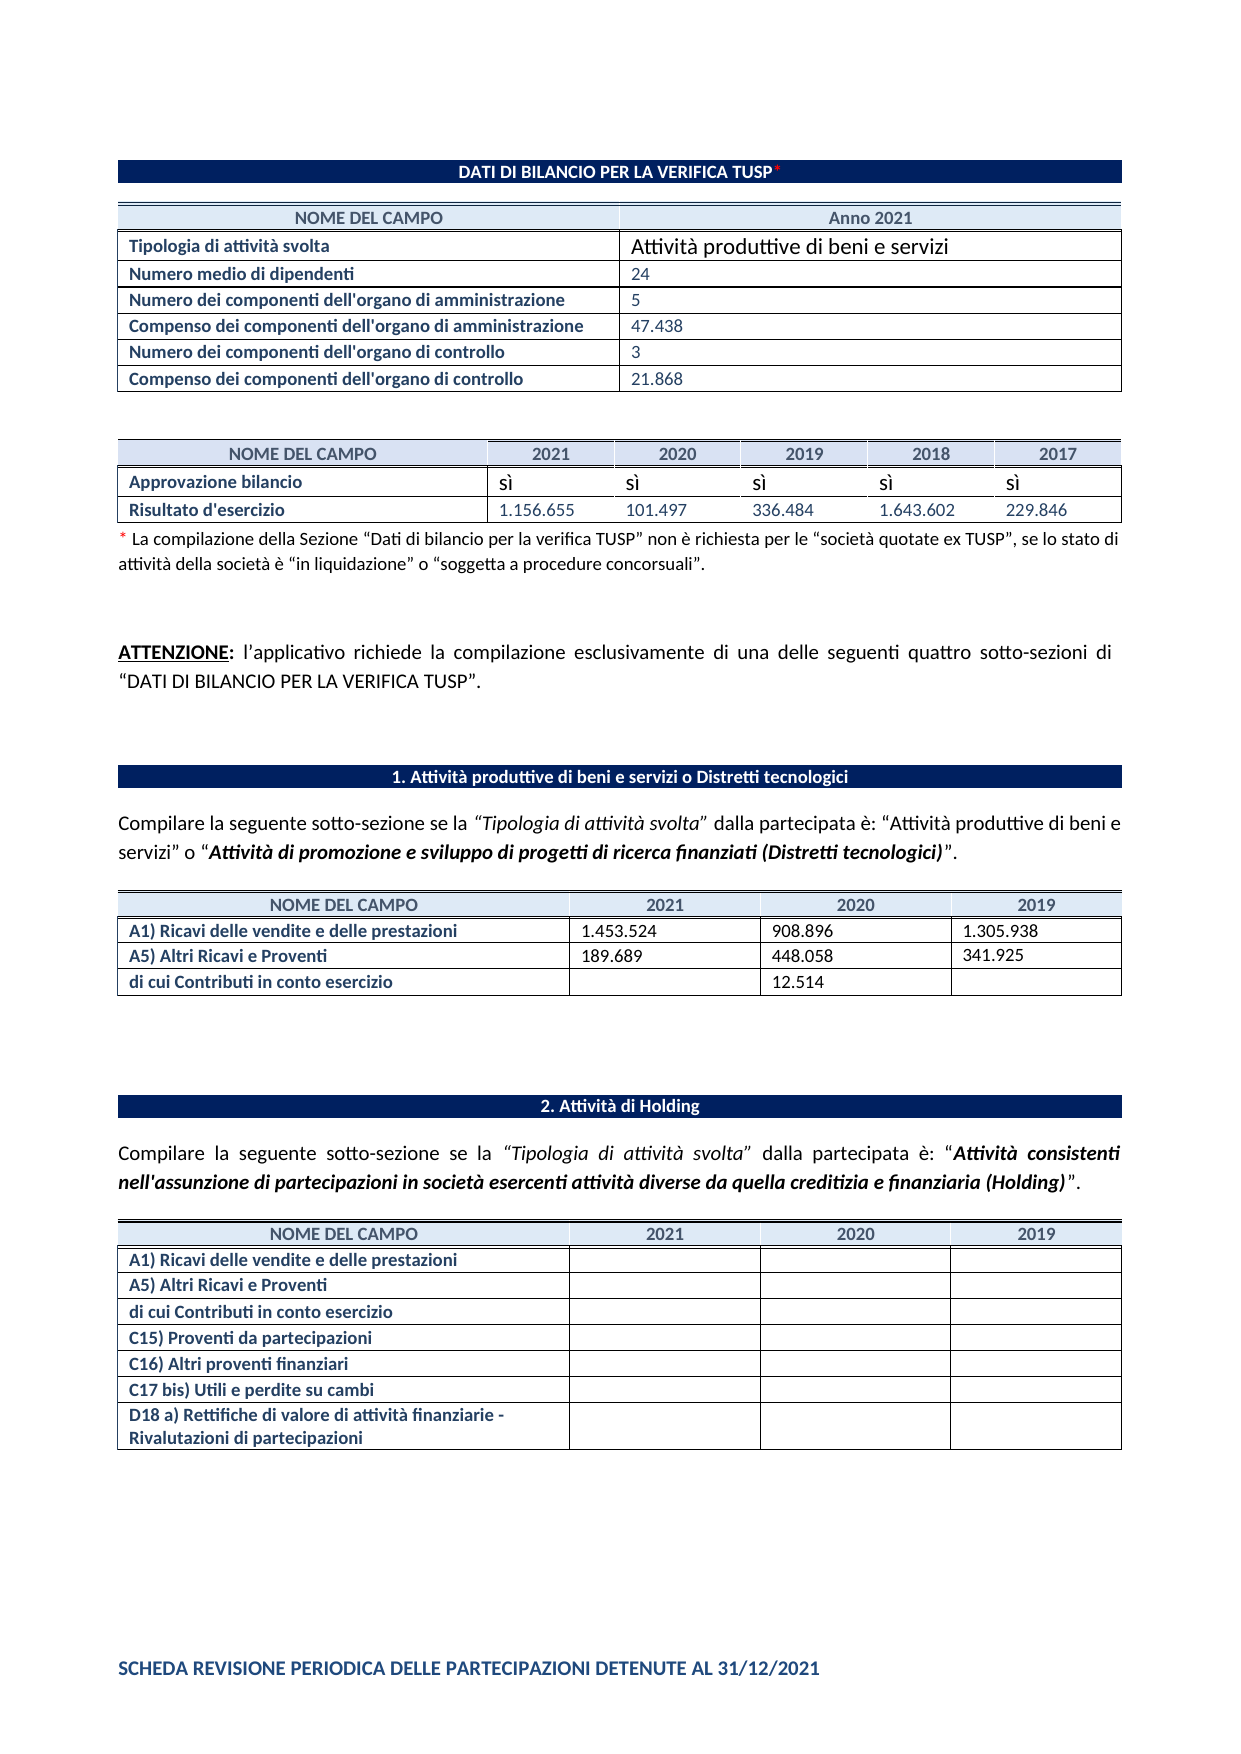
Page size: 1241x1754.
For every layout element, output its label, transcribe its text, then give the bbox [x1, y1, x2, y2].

table_cell Compenso dei componenti dell'organo di controllo [118, 366, 619, 391]
table_cell [570, 969, 760, 994]
table_header 2020 [761, 893, 951, 916]
table_cell [570, 1403, 760, 1449]
table_header Anno 2021 [620, 206, 1121, 229]
table_cell Approvazione bilancio [118, 468, 487, 496]
table_cell A5) Altri Ricavi e Proventi [118, 943, 569, 968]
table_cell Numero dei componenti dell'organo di amministrazione [118, 288, 619, 312]
table_cell 448.058 [761, 943, 951, 968]
table_cell Compenso dei componenti dell'organo di amministrazione [118, 314, 619, 339]
table_cell 101.497 [615, 497, 740, 522]
table_cell [761, 1299, 950, 1324]
table_cell 1.156.655 [488, 497, 614, 522]
text * La compilazione della Sezione “Dati di bilancio per la verifica TUSP” non è richiesta per le “società quotate ex TUSP”, se lo stato di attività della società è “in liquidazione” o “soggetta a procedure concorsuali”. [118, 527, 1122, 575]
table_header NOME DEL CAMPO [118, 893, 569, 916]
table_cell 21.868 [620, 366, 1121, 391]
table_cell 341.925 [952, 943, 1121, 968]
table_header 2021 [488, 442, 614, 465]
table_cell Numero dei componenti dell'organo di controllo [118, 340, 619, 365]
table_cell 5 [620, 288, 1121, 312]
table_cell 47.438 [620, 314, 1121, 339]
table_cell [570, 1325, 760, 1350]
table_header 2018 [868, 442, 994, 465]
text DATI DI BILANCIO PER LA VERIFICA TUSP* [118, 160, 1122, 183]
table_header 2020 [761, 1223, 950, 1245]
table_cell [761, 1377, 950, 1402]
table_cell Risultato d'esercizio [118, 497, 487, 522]
table_cell 336.484 [741, 497, 867, 522]
table_cell 229.846 [995, 497, 1121, 522]
table_cell [570, 1249, 760, 1272]
table_header 2020 [615, 442, 740, 465]
table_header 2019 [741, 442, 867, 465]
table_header NOME DEL CAMPO [118, 440, 487, 465]
table_cell [761, 1325, 950, 1350]
table_header NOME DEL CAMPO [118, 1223, 569, 1245]
table_cell A1) Ricavi delle vendite e delle prestazioni [118, 1249, 569, 1272]
text Compilare la seguente sotto-sezione se la “Tipologia di attività svolta” dalla partecipata è: “Attività produttive di beni e servizi” o “Attività di promozione e sviluppo di progetti di ricerca finanziati (Distretti tecnologici)”. [118, 807, 1122, 865]
table_cell [570, 1273, 760, 1298]
table_cell [952, 969, 1121, 994]
table_header 2021 [570, 893, 760, 916]
table_cell [951, 1273, 1121, 1298]
table_cell 1.453.524 [570, 919, 760, 942]
table_header 2019 [951, 1223, 1122, 1245]
table_header 2019 [952, 893, 1122, 916]
table_cell [951, 1249, 1121, 1272]
table_cell [570, 1299, 760, 1324]
table_header 2017 [995, 442, 1121, 465]
table_cell 3 [620, 340, 1121, 365]
table_cell [761, 1249, 950, 1272]
text 2. Attività di Holding [118, 1095, 1122, 1118]
table_cell [570, 1377, 760, 1402]
table_cell [761, 1403, 950, 1449]
table_cell [570, 1351, 760, 1376]
table_cell 24 [620, 261, 1121, 286]
text 1. Attività produttive di beni e servizi o Distretti tecnologici [118, 765, 1122, 788]
table_cell C17 bis) Utili e perdite su cambi [118, 1377, 569, 1402]
table_cell D18 a) Rettifiche di valore di attività finanziarie - Rivalutazioni di partecipazioni [118, 1403, 569, 1449]
table_cell 1.643.602 [868, 497, 994, 522]
table_cell [951, 1299, 1121, 1324]
table_cell 189.689 [570, 943, 760, 968]
table_cell [951, 1325, 1121, 1350]
table_cell [761, 1273, 950, 1298]
text ATTENZIONE: l’applicativo richiede la compilazione esclusivamente di una delle seguenti quattro sotto-sezioni di “DATI DI BILANCIO PER LA VERIFICA TUSP”. [118, 635, 1122, 693]
table_cell A1) Ricavi delle vendite e delle prestazioni [118, 919, 569, 942]
table_cell [951, 1351, 1121, 1376]
table_cell A5) Altri Ricavi e Proventi [118, 1273, 569, 1298]
text Compilare la seguente sotto-sezione se la “Tipologia di attività svolta” dalla partecipata è: “Attività consistenti nell'assunzione di partecipazioni in società esercenti attività diverse da quella creditizia e finanziaria (Holding)”. [118, 1136, 1122, 1194]
table_cell [951, 1403, 1121, 1449]
table_cell 1.305.938 [952, 919, 1121, 942]
table_cell di cui Contributi in conto esercizio [118, 969, 569, 994]
table_cell Tipologia di attività svolta [118, 232, 619, 260]
table_cell 12.514 [761, 969, 951, 994]
table_header NOME DEL CAMPO [118, 206, 619, 229]
table_cell 908.896 [761, 919, 951, 942]
table_cell di cui Contributi in conto esercizio [118, 1299, 569, 1324]
table_cell Numero medio di dipendenti [118, 261, 619, 286]
table_header 2021 [570, 1223, 760, 1245]
table_cell C15) Proventi da partecipazioni [118, 1325, 569, 1350]
table_cell [620, 232, 1121, 260]
table_cell C16) Altri proventi finanziari [118, 1351, 569, 1376]
table_cell [951, 1377, 1121, 1402]
table_cell [761, 1351, 950, 1376]
